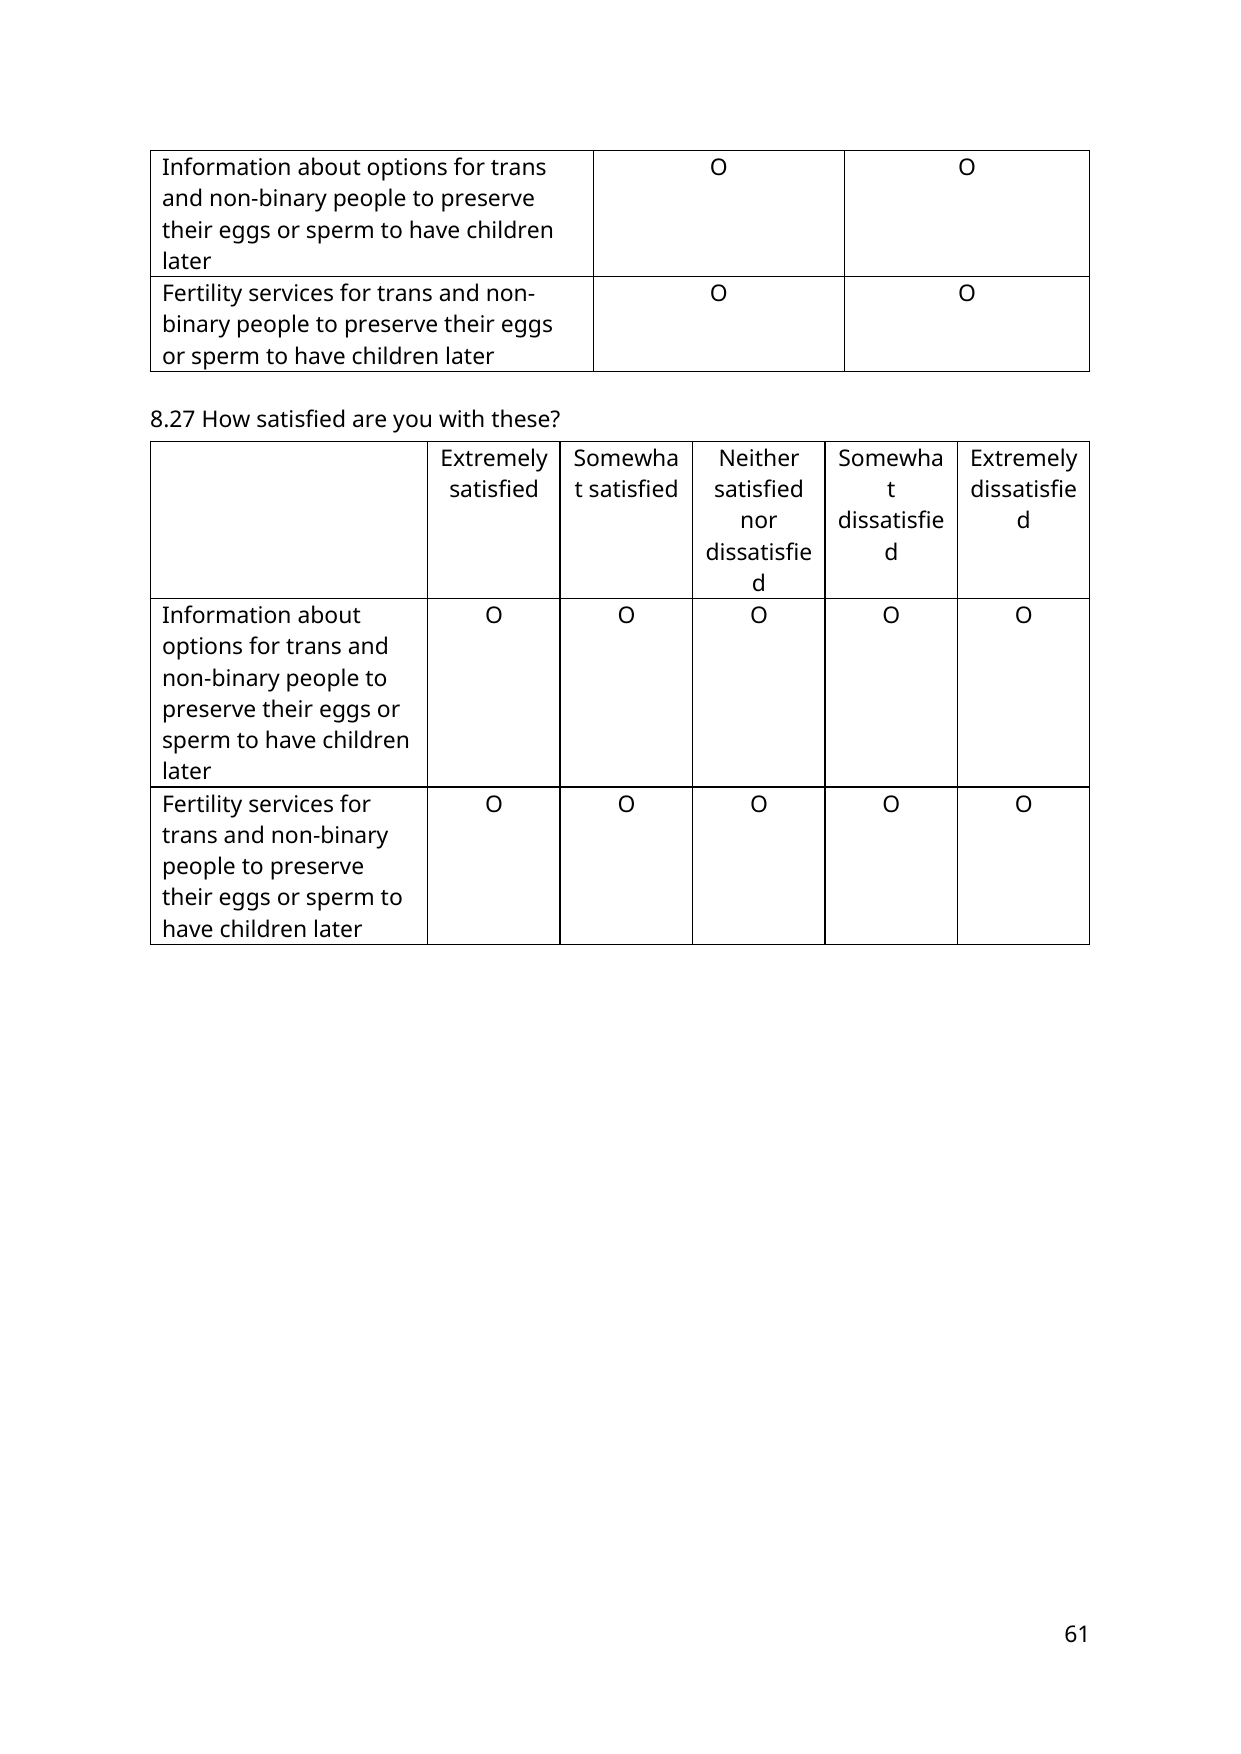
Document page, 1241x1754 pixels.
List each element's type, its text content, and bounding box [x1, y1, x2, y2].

table_header Extremely satisfied [428, 442, 559, 598]
table_cell Information about options for trans and non-binary people to preserve their eggs or sperm to have children later [151, 151, 593, 276]
table_cell O [428, 599, 559, 786]
table_cell O [561, 599, 692, 786]
table_cell O [845, 151, 1089, 276]
table_cell O [594, 151, 844, 276]
table_cell O [958, 788, 1089, 944]
table_header Neither satisfied nor dissatisfied [693, 442, 824, 598]
table_cell Fertility services for trans and non-binary people to preserve their eggs or sperm to have children later [151, 277, 593, 371]
table_cell O [693, 599, 824, 786]
table_cell O [826, 599, 957, 786]
table_header Somewhat dissatisfied [826, 442, 957, 598]
table_cell O [845, 277, 1089, 371]
table_cell O [594, 277, 844, 371]
table_cell O [958, 599, 1089, 786]
table_cell O [561, 788, 692, 944]
table_header [151, 442, 427, 598]
table_cell O [428, 788, 559, 944]
table_cell O [693, 788, 824, 944]
text 8.27 How satisfied are you with these? [150, 403, 1090, 434]
table_header Somewhat satisfied [561, 442, 692, 598]
table_cell O [826, 788, 957, 944]
table_cell Information about options for trans and non-binary people to preserve their eggs or sperm to have children later [151, 599, 427, 786]
table_cell Fertility services for trans and non-binary people to preserve their eggs or sperm to have children later [151, 788, 427, 944]
table_header Extremely dissatisfied [958, 442, 1089, 598]
